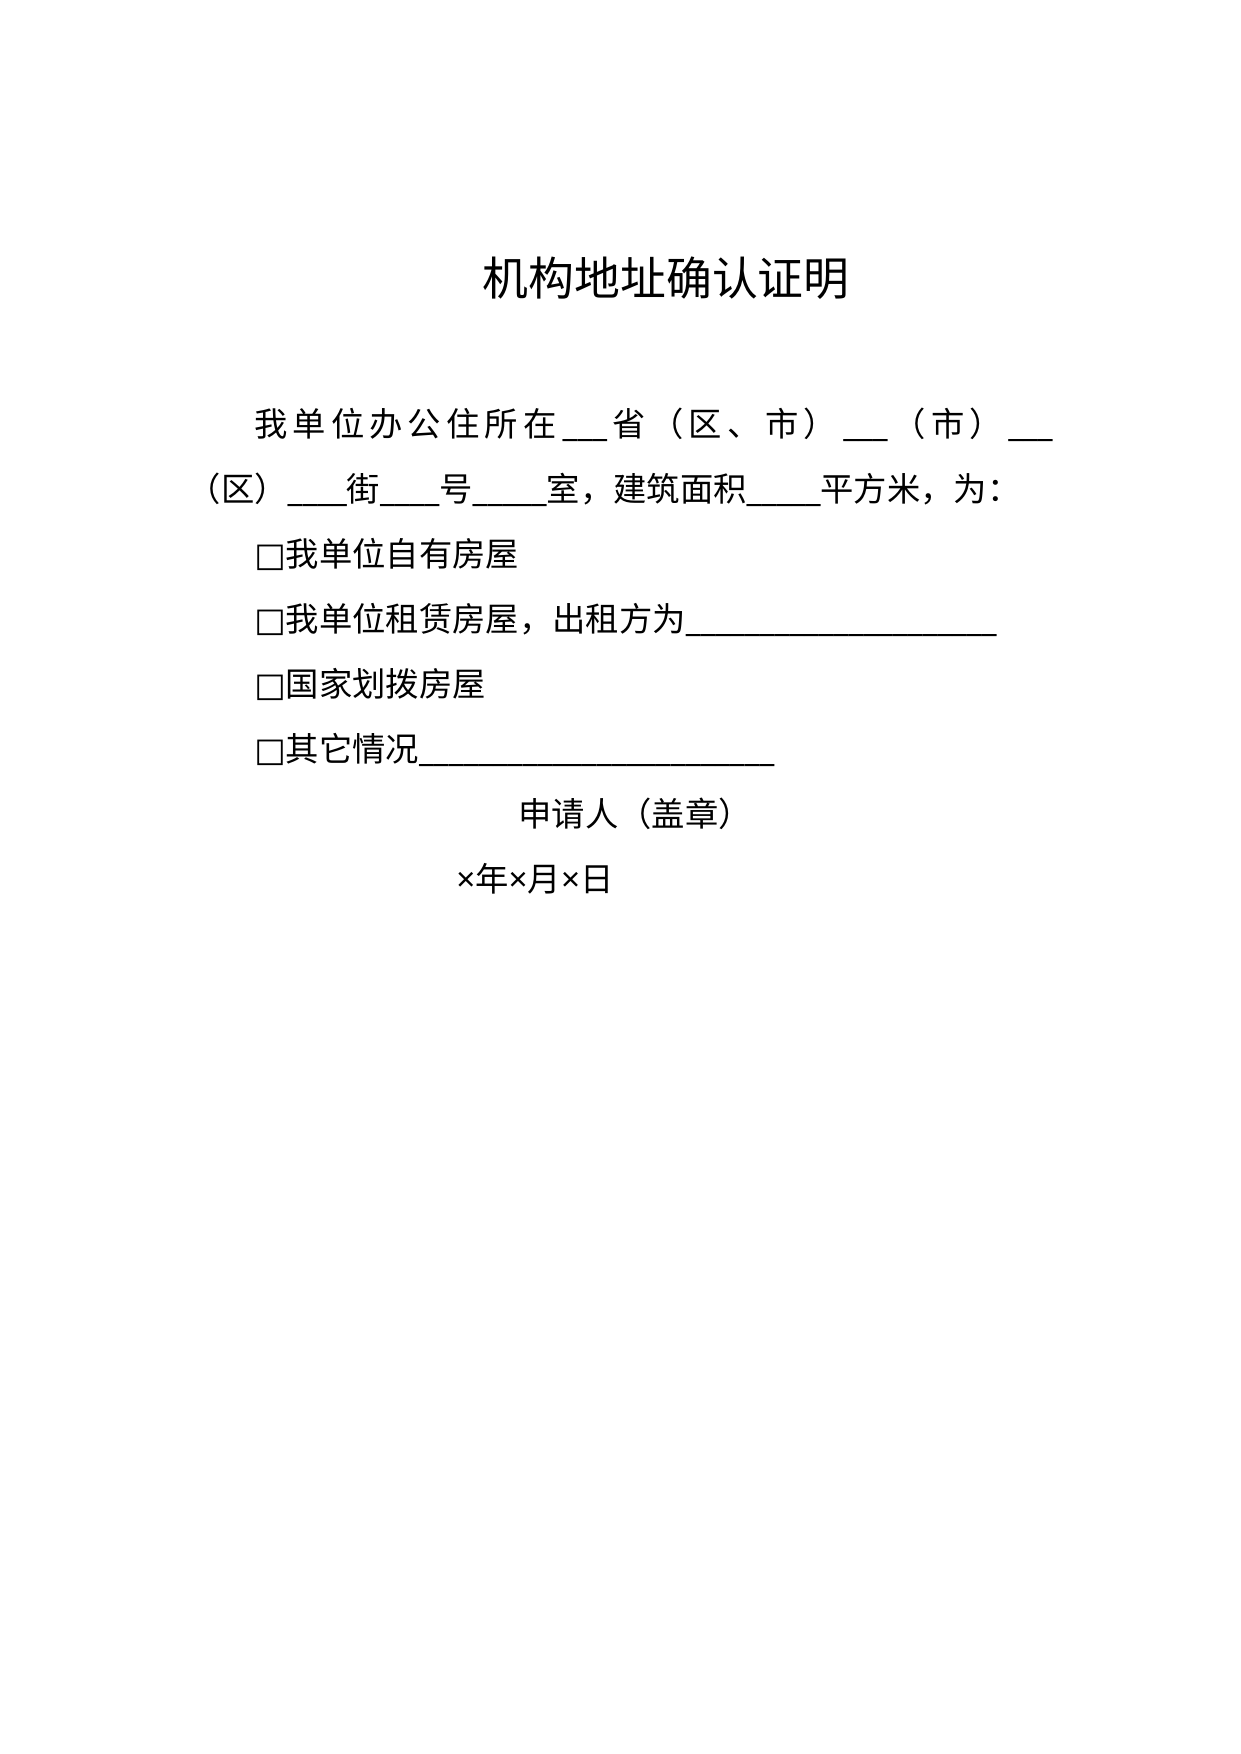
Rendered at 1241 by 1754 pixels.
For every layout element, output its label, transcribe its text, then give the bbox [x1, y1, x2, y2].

text ×年×月×日 [187, 844, 1053, 909]
text 申请人（盖章） [187, 779, 1053, 844]
text □我单位自有房屋 [187, 519, 1053, 584]
text 机构地址确认证明 [187, 227, 1053, 324]
text □我单位租赁房屋，出租方为_____________________ [187, 584, 1053, 649]
text □其它情况________________________ [187, 714, 1053, 779]
text 我单位办公住所在___省（区、市）___（市）___（区）____街____号_____室，建筑面积_____平方米，为： [187, 389, 1053, 519]
text □国家划拨房屋 [187, 649, 1053, 714]
